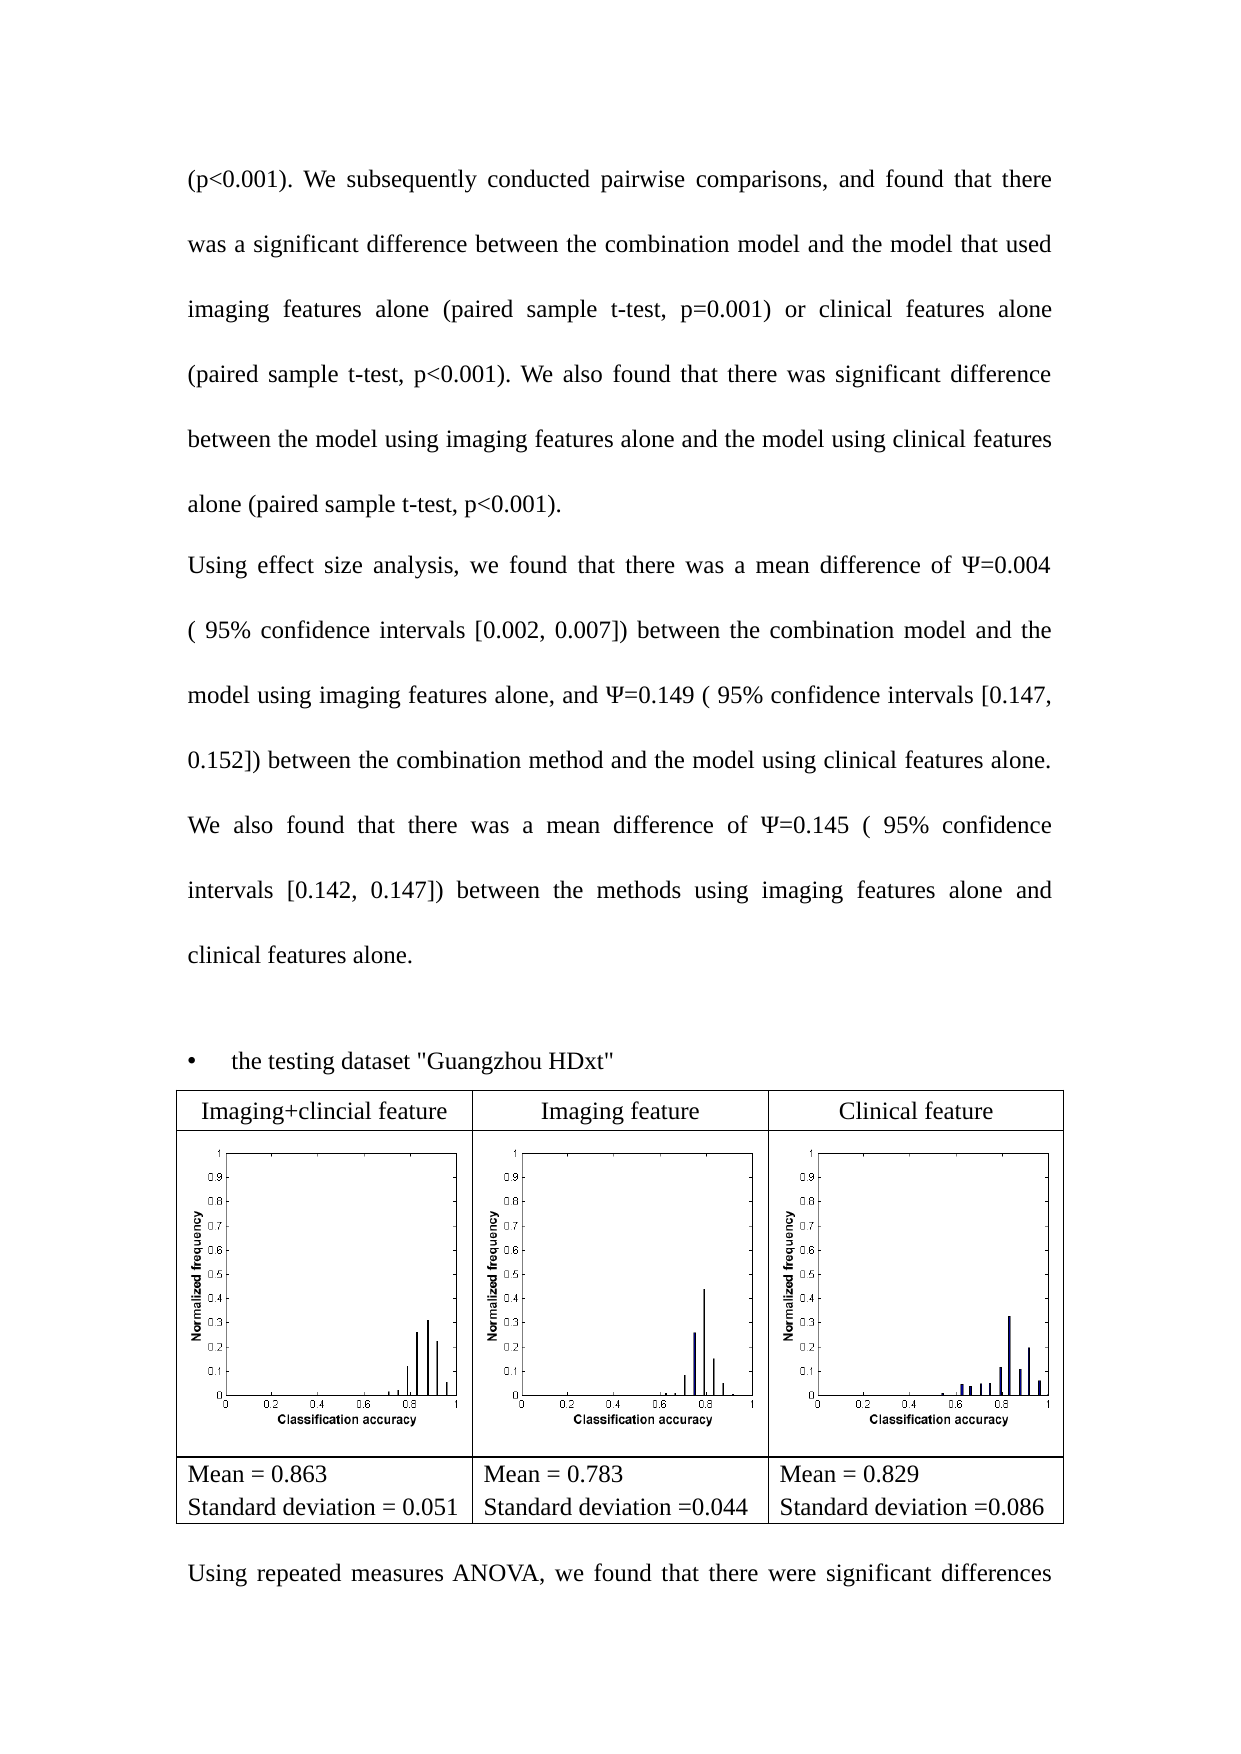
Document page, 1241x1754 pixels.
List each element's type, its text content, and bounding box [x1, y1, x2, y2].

table_cell Mean = 0.829 Standard deviation =0.086 [769, 1458, 1063, 1522]
table_cell [177, 1131, 472, 1456]
table_header Imaging feature [473, 1091, 768, 1130]
table_cell Mean = 0.783 Standard deviation =0.044 [473, 1458, 768, 1522]
table_cell [473, 1131, 768, 1456]
text Using effect size analysis, we found that there was a mean difference of Ψ=0.004 ( 95% confidence intervals [0.002, 0.007]) between the combination model and the model using imaging features alone, and Ψ=0.149 ( 95% confidence intervals [0.147, 0.152]) between the combination method and the model using clinical features alone. We also found that there was a mean difference of Ψ=0.145 ( 95% confidence intervals [0.142, 0.147]) between the methods using imaging features alone and clinical features alone. [187, 548, 1053, 971]
table_header Clinical feature [769, 1091, 1063, 1130]
table_cell Mean = 0.863 Standard deviation = 0.051 [177, 1458, 472, 1522]
picture [779, 1131, 1055, 1428]
list the testing dataset "Guangzhou HDxt" [187, 1044, 1053, 1077]
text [187, 162, 1053, 519]
picture [187, 1131, 462, 1428]
table_header Imaging+clincial feature [177, 1091, 472, 1130]
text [187, 1556, 1053, 1588]
table_cell [769, 1131, 1063, 1456]
picture [483, 1131, 761, 1428]
